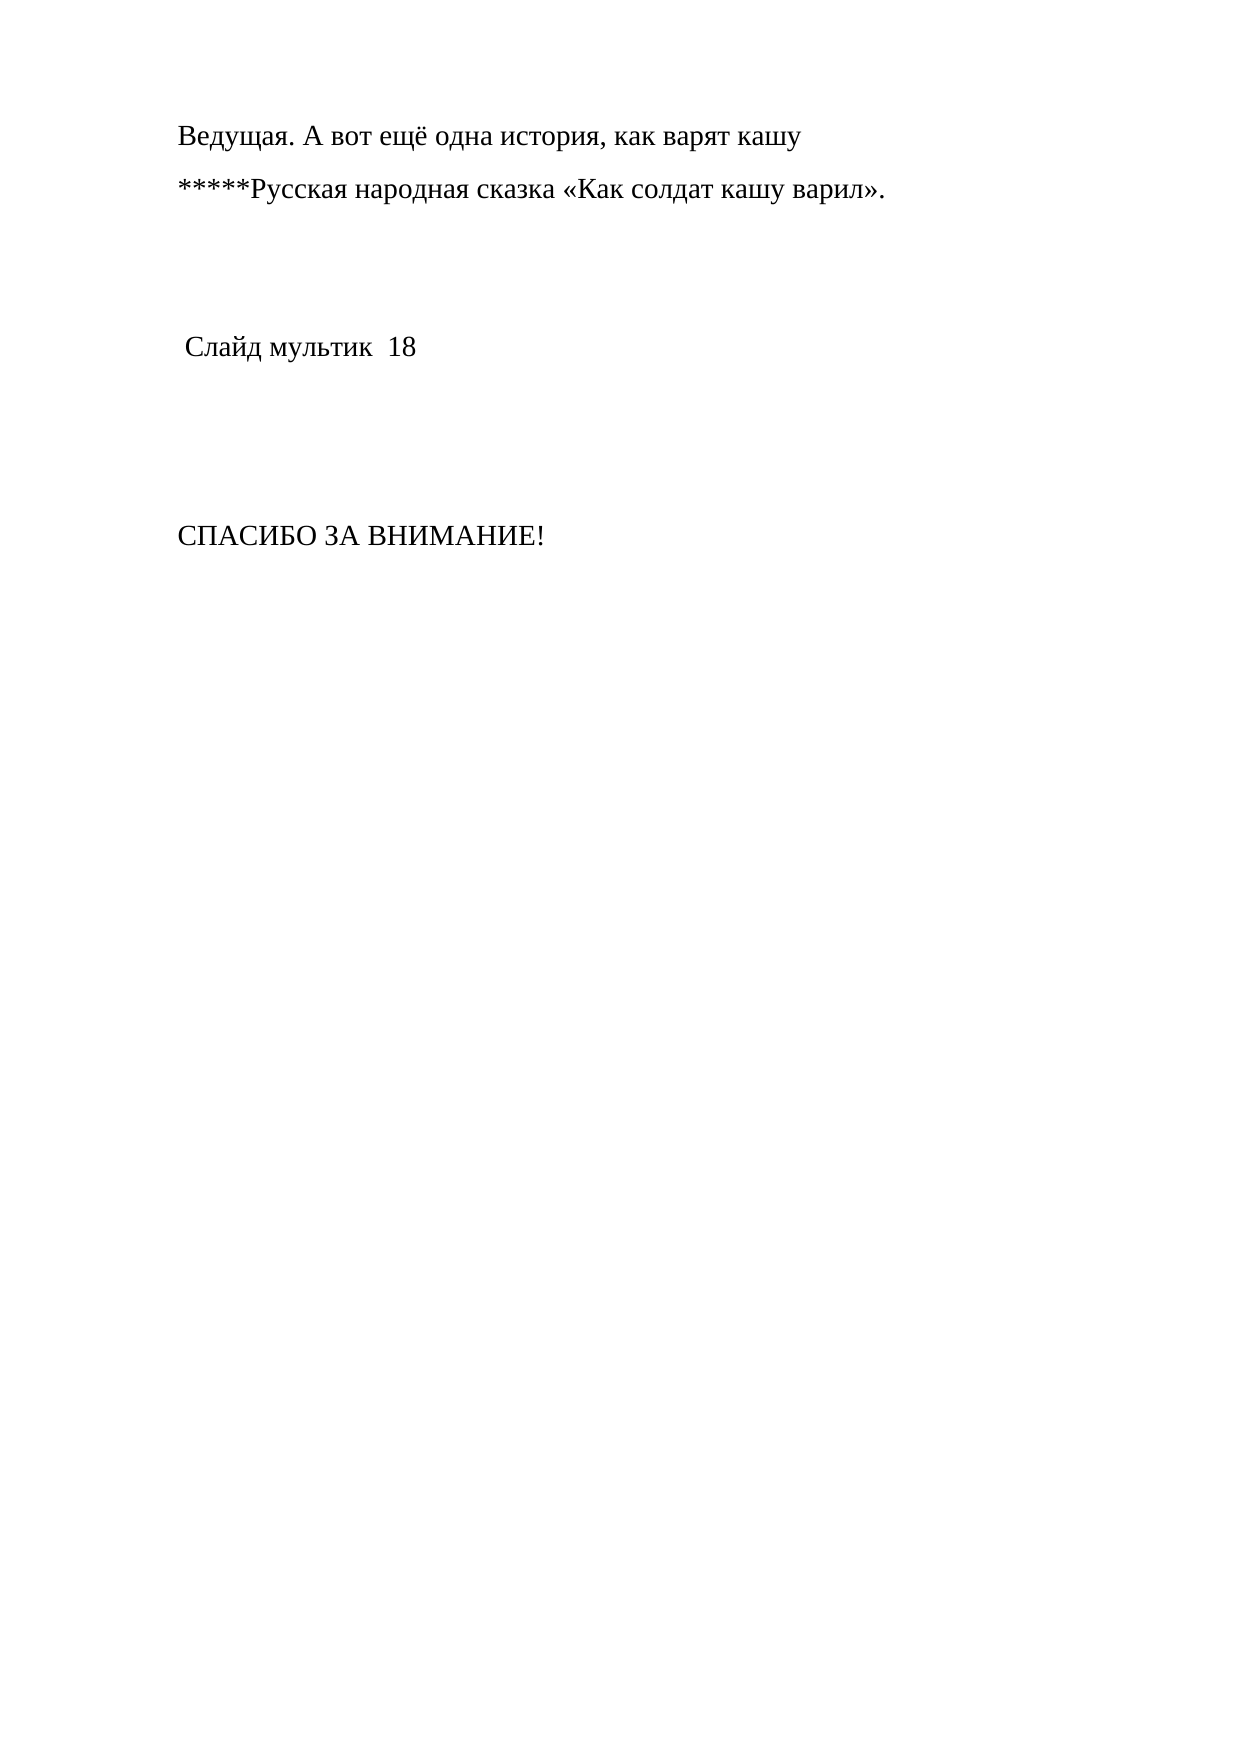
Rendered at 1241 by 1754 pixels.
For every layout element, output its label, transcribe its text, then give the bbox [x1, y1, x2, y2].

text Ведущая. А вот ещё одна история, как варят кашу [177, 118, 1152, 152]
text СПАСИБО ЗА ВНИМАНИЕ! [177, 518, 1152, 551]
text Слайд мультик 18 [177, 329, 1152, 363]
text *****Русская народная сказка «Как солдат кашу варил». [177, 171, 1152, 204]
